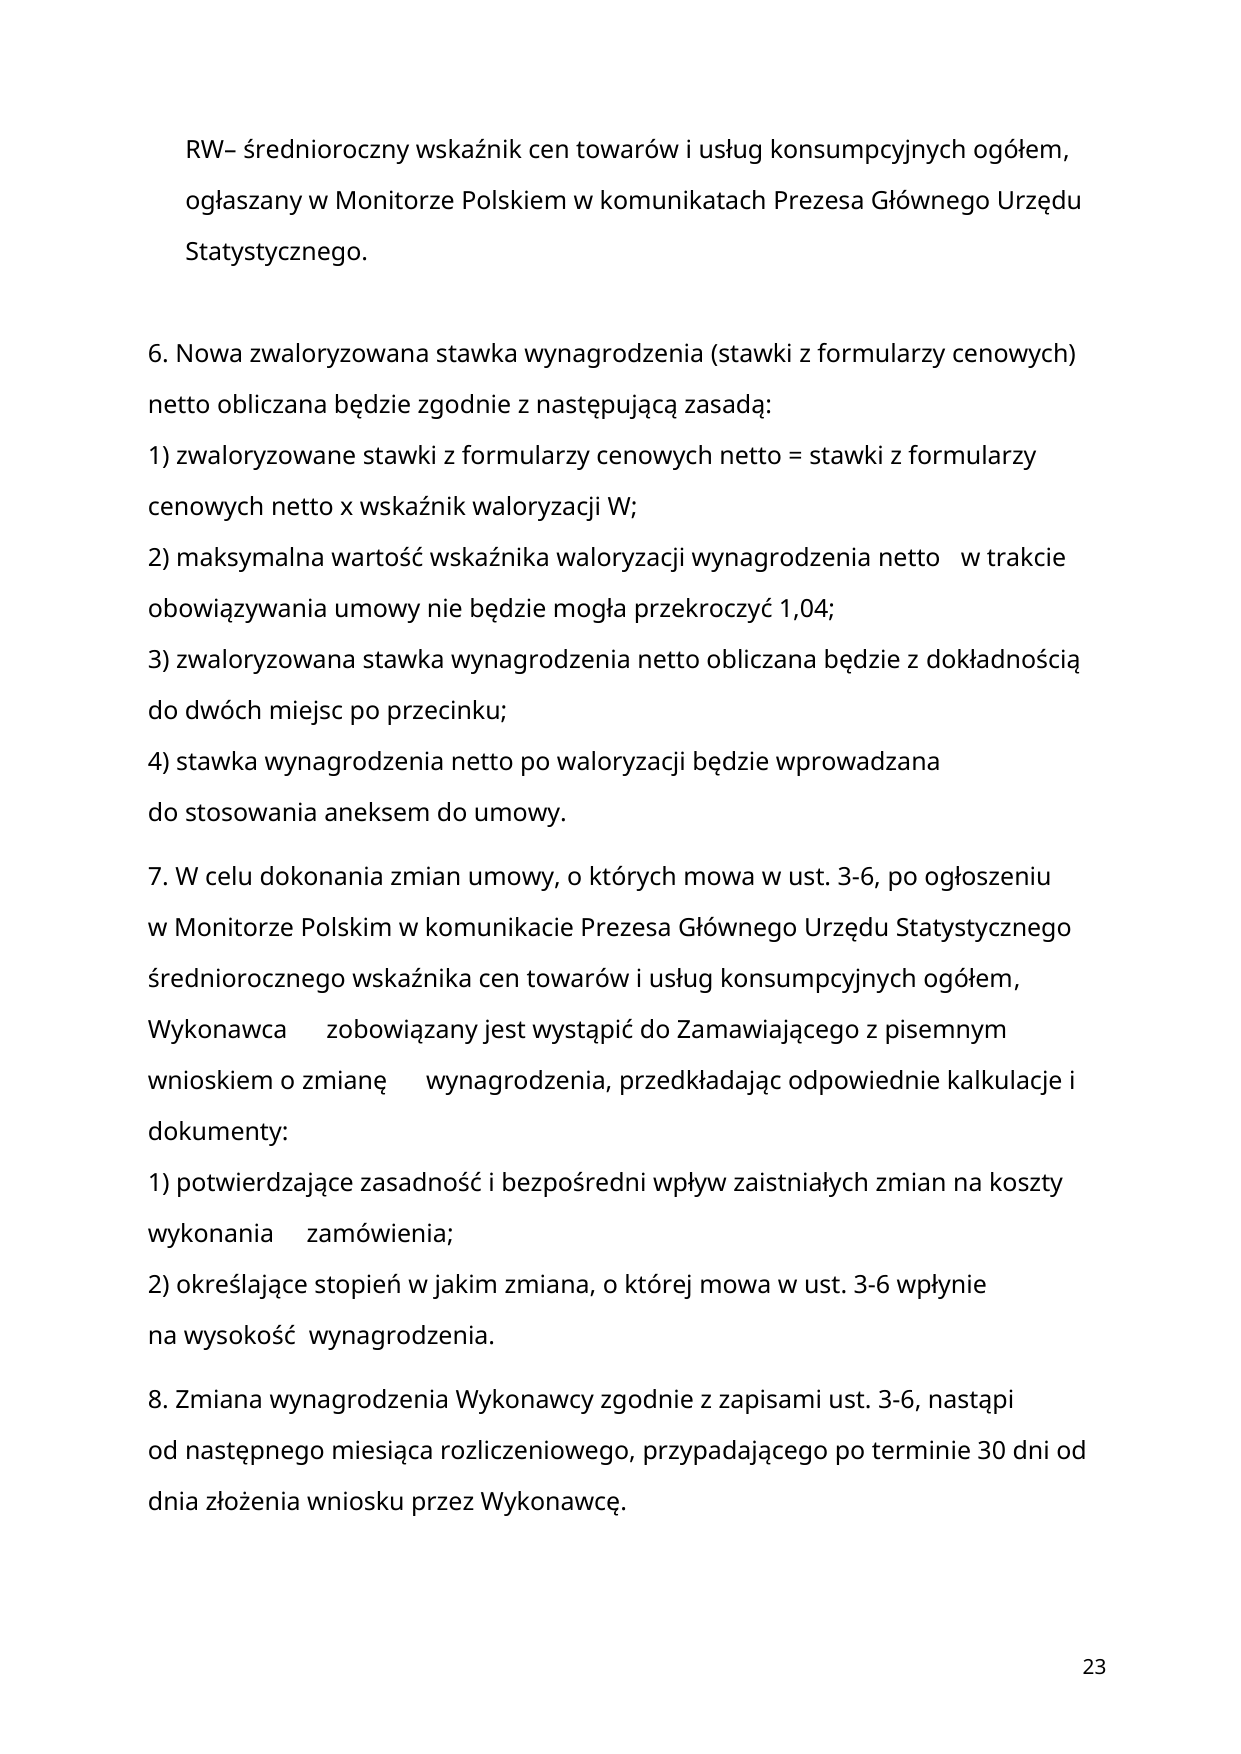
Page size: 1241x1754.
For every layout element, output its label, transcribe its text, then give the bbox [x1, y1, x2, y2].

list 3) zwaloryzowana stawka wynagrodzenia netto obliczana będzie z dokładnością do dwóch miejsc po przecinku; [148, 642, 1106, 727]
list 4) stawka wynagrodzenia netto po waloryzacji będzie wprowadzana do stosowania aneksem do umowy. [148, 744, 1106, 829]
list 2) określające stopień w jakim zmiana, o której mowa w ust. 3-6 wpłynie na wysokość wynagrodzenia. [148, 1267, 1106, 1352]
list 1) potwierdzające zasadność i bezpośredni wpływ zaistniałych zmian na koszty wykonania zamówienia; [148, 1164, 1106, 1250]
list 2) maksymalna wartość wskaźnika waloryzacji wynagrodzenia netto w trakcie obowiązywania umowy nie będzie mogła przekroczyć 1,04; [148, 539, 1106, 625]
list 6. Nowa zwaloryzowana stawka wynagrodzenia (stawki z formularzy cenowych) netto obliczana będzie zgodnie z następującą zasadą: [148, 335, 1106, 421]
text 7. W celu dokonania zmian umowy, o których mowa w ust. 3-6, po ogłoszeniu w Monitorze Polskim w komunikacie Prezesa Głównego Urzędu Statystycznego średniorocznego wskaźnika cen towarów i usług konsumpcyjnych ogółem, Wykonawca zobowiązany jest wystąpić do Zamawiającego z pisemnym wnioskiem o zmianę wynagrodzenia, przedkładając odpowiednie kalkulacje i dokumenty: [148, 858, 1106, 1148]
text 8. Zmiana wynagrodzenia Wykonawcy zgodnie z zapisami ust. 3-6, nastąpi od następnego miesiąca rozliczeniowego, przypadającego po terminie 30 dni od dnia złożenia wniosku przez Wykonawcę. [148, 1381, 1106, 1517]
list 1) zwaloryzowane stawki z formularzy cenowych netto = stawki z formularzy cenowych netto x wskaźnik waloryzacji W; [148, 437, 1106, 523]
list RW– średnioroczny wskaźnik cen towarów i usług konsumpcyjnych ogółem, ogłaszany w Monitorze Polskiem w komunikatach Prezesa Głównego Urzędu Statystycznego. [185, 131, 1106, 267]
